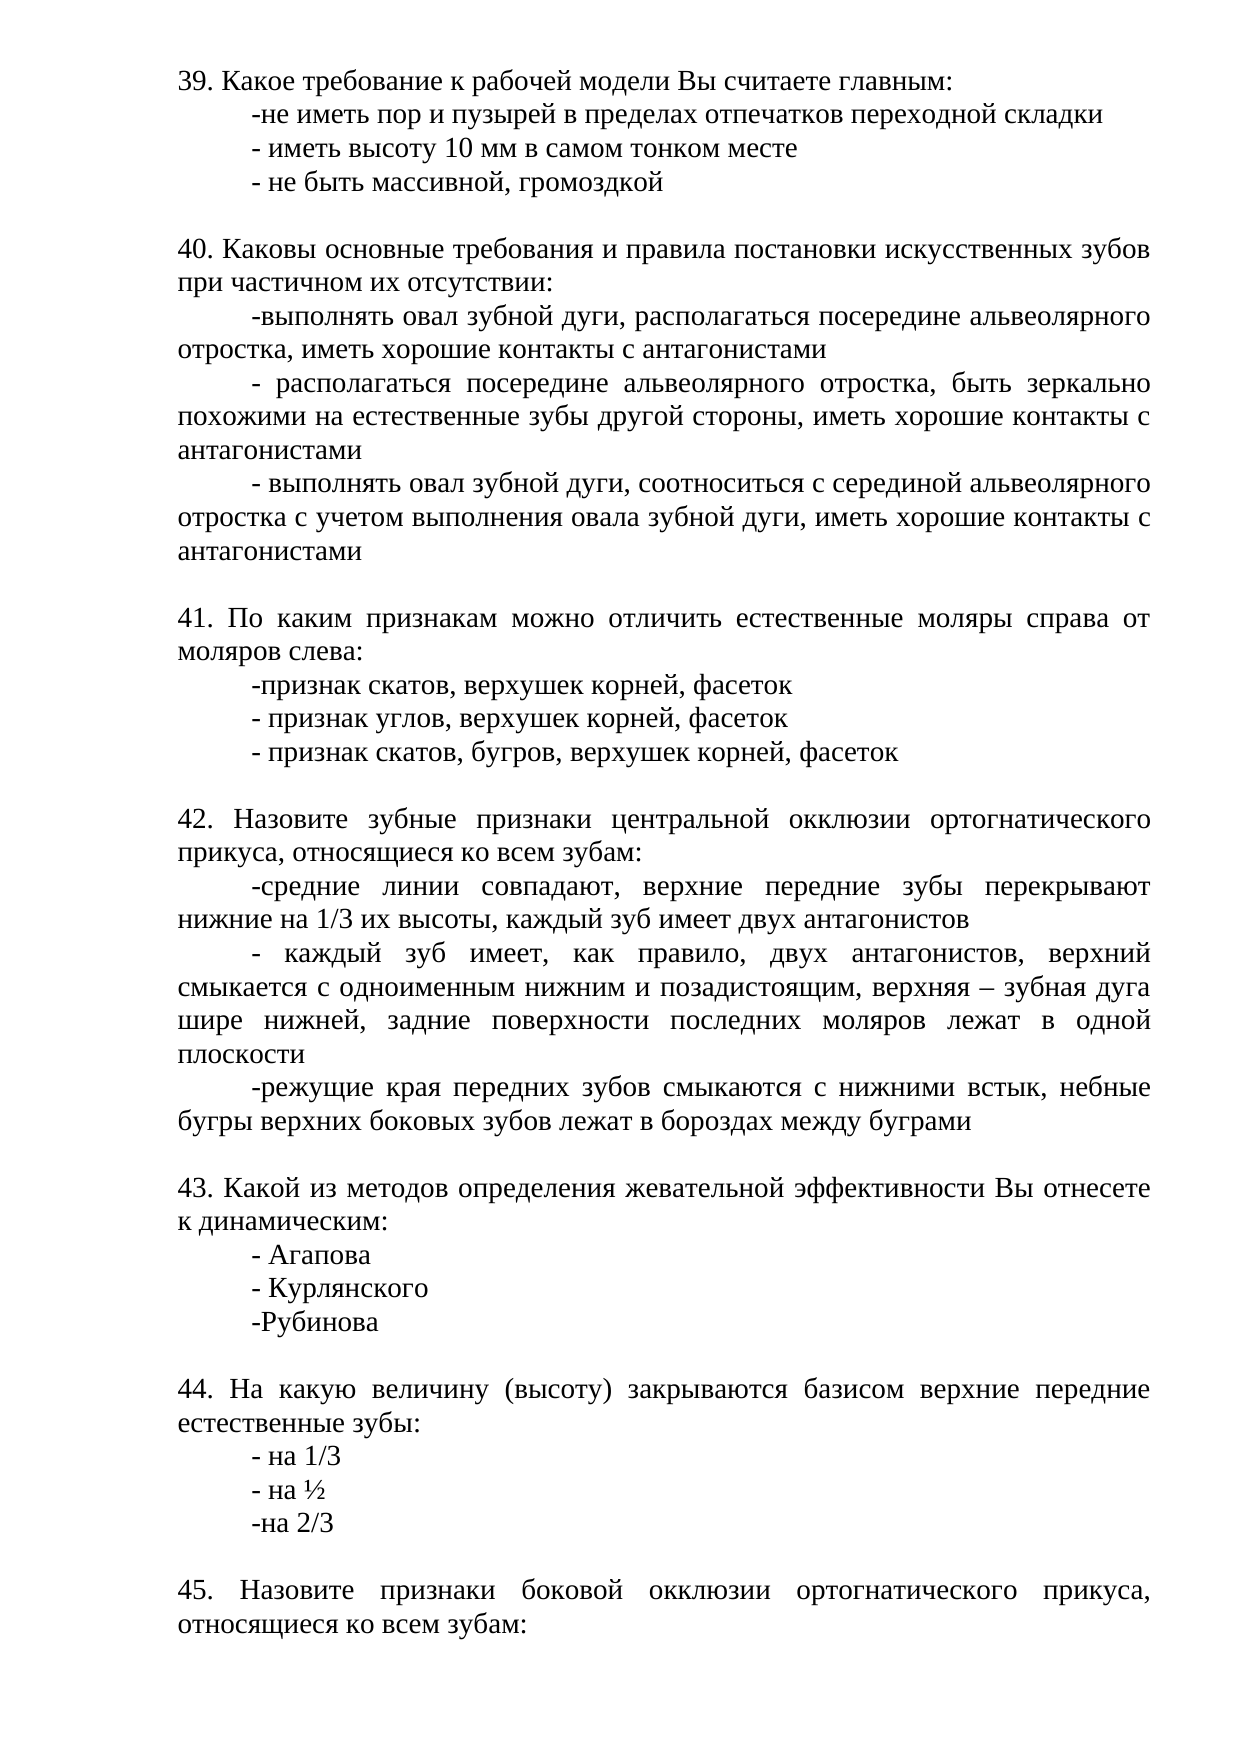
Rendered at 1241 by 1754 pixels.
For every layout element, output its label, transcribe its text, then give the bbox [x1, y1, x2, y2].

text - иметь высоту 10 мм в самом тонком месте [177, 130, 1152, 164]
text -на 2/3 [177, 1505, 1152, 1539]
text 42. Назовите зубные признаки центральной окклюзии ортогнатического прикуса, относящиеся ко всем зубам: [177, 801, 1152, 868]
text -не иметь пор и пузырей в пределах отпечатков переходной складки [177, 97, 1152, 130]
text -режущие края передних зубов смыкаются с нижними встык, небные бугры верхних боковых зубов лежат в бороздах между буграми [177, 1069, 1152, 1136]
text 44. На какую величину (высоту) закрываются базисом верхние передние естественные зубы: [177, 1371, 1152, 1438]
text - выполнять овал зубной дуги, соотноситься с серединой альвеолярного отростка с учетом выполнения овала зубной дуги, иметь хорошие контакты с антагонистами [177, 466, 1152, 566]
text - Агапова [177, 1237, 1152, 1271]
text -выполнять овал зубной дуги, располагаться посередине альвеолярного отростка, иметь хорошие контакты с антагонистами [177, 298, 1152, 365]
text - Курлянского [177, 1271, 1152, 1304]
text - на 1/3 [177, 1438, 1152, 1472]
text - признак скатов, бугров, верхушек корней, фасеток [177, 734, 1152, 767]
text 43. Какой из методов определения жевательной эффективности Вы отнесете к динамическим: [177, 1170, 1152, 1237]
text 40. Каковы основные требования и правила постановки искусственных зубов при частичном их отсутствии: [177, 231, 1152, 298]
text - признак углов, верхушек корней, фасеток [177, 700, 1152, 734]
text - располагаться посередине альвеолярного отростка, быть зеркально похожими на естественные зубы другой стороны, иметь хорошие контакты с антагонистами [177, 365, 1152, 466]
text - на ½ [177, 1472, 1152, 1505]
text -признак скатов, верхушек корней, фасеток [177, 667, 1152, 700]
text - не быть массивной, громоздкой [177, 164, 1152, 197]
text 39. Какое требование к рабочей модели Вы считаете главным: [177, 63, 1152, 97]
text - каждый зуб имеет, как правило, двух антагонистов, верхний смыкается с одноименным нижним и позадистоящим, верхняя – зубная дуга шире нижней, задние поверхности последних моляров лежат в одной плоскости [177, 935, 1152, 1069]
text 41. По каким признакам можно отличить естественные моляры справа от моляров слева: [177, 600, 1152, 667]
text -Рубинова [177, 1304, 1152, 1338]
text 45. Назовите признаки боковой окклюзии ортогнатического прикуса, относящиеся ко всем зубам: [177, 1572, 1152, 1639]
text -средние линии совпадают, верхние передние зубы перекрывают нижние на 1/3 их высоты, каждый зуб имеет двух антагонистов [177, 868, 1152, 935]
